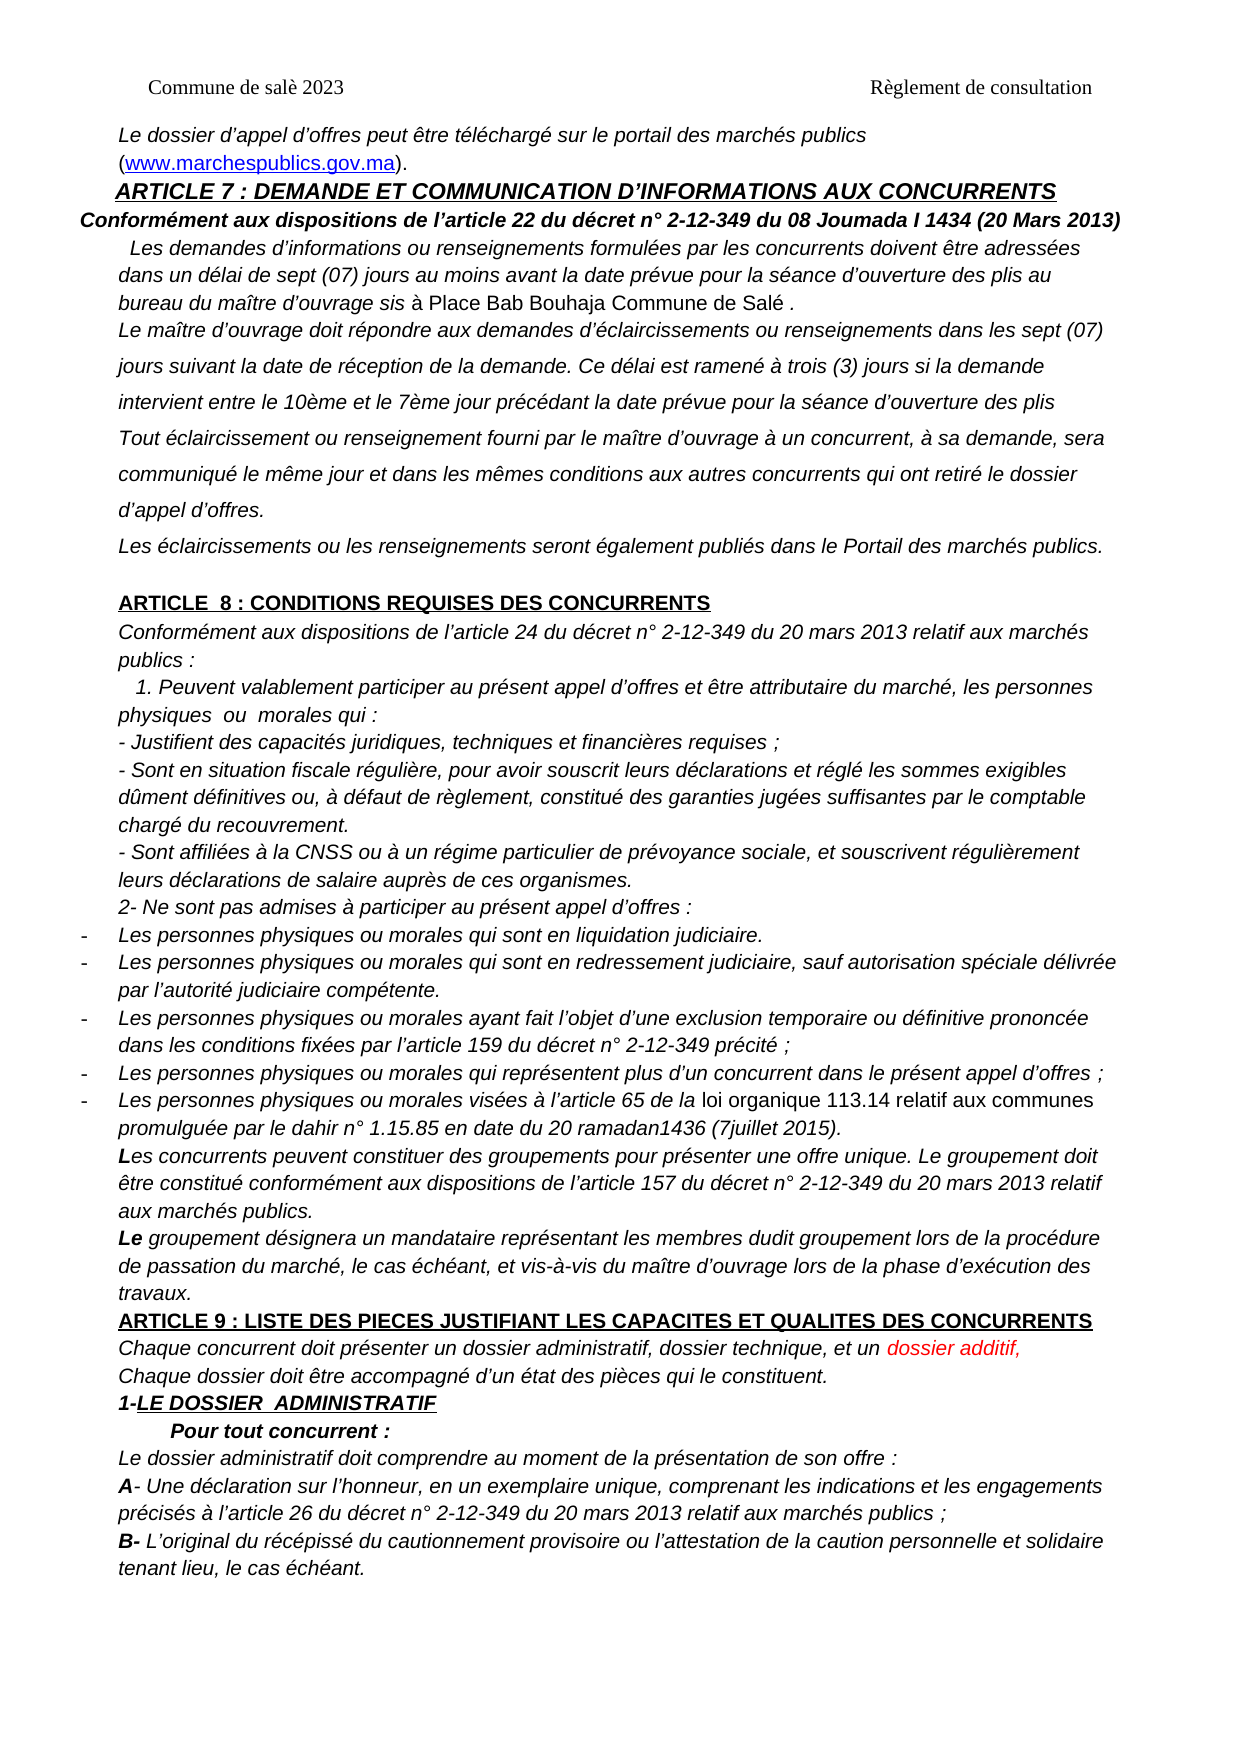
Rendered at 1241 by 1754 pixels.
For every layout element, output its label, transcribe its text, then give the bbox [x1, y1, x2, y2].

text - Sont en situation fiscale régulière, pour avoir souscrit leurs déclarations et réglé les sommes exigibles dûment définitives ou, à défaut de règlement, constitué des garanties jugées suffisantes par le comptable chargé du recouvrement. [118, 757, 1122, 836]
text Conformément aux dispositions de l’article 22 du décret n° 2-12-349 du 08 Joumada I 1434 (20 Mars 2013) [79, 208, 1122, 232]
text Chaque dossier doit être accompagné d’un état des pièces qui le constituent. [118, 1363, 1122, 1387]
text 1. Peuvent valablement participer au présent appel d’offres et être attributaire du marché, les personnes physiques ou morales qui : [118, 675, 1122, 726]
list Les personnes physiques ou morales ayant fait l’objet d’une exclusion temporaire ou définitive prononcée dans les conditions fixées par l’article 159 du décret n° 2-12-349 précité ; [81, 1005, 1122, 1057]
text Le maître d’ouvrage doit répondre aux demandes d’éclaircissements ou renseignements dans les sept (07) jours suivant la date de réception de la demande. Ce délai est ramené à trois (3) jours si la demande intervient entre le 10ème et le 7ème jour précédant la date prévue pour la séance d’ouverture des plis [118, 318, 1122, 414]
text - Sont affiliées à la CNSS ou à un régime particulier de prévoyance sociale, et souscrivent régulièrement leurs déclarations de salaire auprès de ces organismes. [118, 840, 1122, 891]
list Les personnes physiques ou morales qui sont en redressement judiciaire, sauf autorisation spéciale délivrée par l’autorité judiciaire compétente. [81, 950, 1122, 1002]
list Les personnes physiques ou morales qui représentent plus d’un concurrent dans le présent appel d’offres ; [81, 1061, 1122, 1085]
text A- Une déclaration sur l’honneur, en un exemplaire unique, comprenant les indications et les engagements précisés à l’article 26 du décret n° 2-12-349 du 20 mars 2013 relatif aux marchés publics ; [118, 1473, 1122, 1525]
text Le dossier administratif doit comprendre au moment de la présentation de son offre : [118, 1446, 1122, 1470]
text Pour tout concurrent : [118, 1418, 1122, 1442]
text Le dossier d’appel d’offres peut être téléchargé sur le portail des marchés publics (www.marchespublics.gov.ma). [118, 123, 1122, 174]
text Tout éclaircissement ou renseignement fourni par le maître d’ouvrage à un concurrent, à sa demande, sera communiqué le même jour et dans les mêmes conditions aux autres concurrents qui ont retiré le dossier d’appel d’offres. [118, 426, 1122, 522]
text Les demandes d’informations ou renseignements formulées par les concurrents doivent être adressées dans un délai de sept (07) jours au moins avant la date prévue pour la séance d’ouverture des plis au bureau du maître d’ouvrage sis à Place Bab Bouhaja Commune de Salé . [118, 236, 1122, 315]
list Les personnes physiques ou morales visées à l’article 65 de la loi organique 113.14 relatif aux communes promulguée par le dahir n° 1.15.85 en date du 20 ramadan1436 (7juillet 2015). [81, 1088, 1122, 1140]
text - Justifient des capacités juridiques, techniques et financières requises ; [118, 730, 1122, 754]
text Chaque concurrent doit présenter un dossier administratif, dossier technique, et un dossier additif, [118, 1336, 1122, 1360]
text Les concurrents peuvent constituer des groupements pour présenter une offre unique. Le groupement doit être constitué conformément aux dispositions de l’article 157 du décret n° 2-12-349 du 20 mars 2013 relatif aux marchés publics. [118, 1143, 1122, 1222]
text 2- Ne sont pas admises à participer au présent appel d’offres : [118, 895, 1122, 919]
text 1-LE DOSSIER ADMINISTRATIF [118, 1391, 1122, 1415]
list Les personnes physiques ou morales qui sont en liquidation judiciaire. [81, 922, 1122, 947]
text Les éclaircissements ou les renseignements seront également publiés dans le Portail des marchés publics. [118, 534, 1122, 558]
text ARTICLE 9 : LISTE DES PIECES JUSTIFIANT LES CAPACITES ET QUALITES DES CONCURRENTS [118, 1308, 1093, 1329]
text ARTICLE 7 : DEMANDE ET COMMUNICATION D’INFORMATIONS AUX CONCURRENTS [115, 178, 1075, 204]
text Le groupement désignera un mandataire représentant les membres dudit groupement lors de la procédure de passation du marché, le cas échéant, et vis-à-vis du maître d’ouvrage lors de la phase d’exécution des travaux. [118, 1226, 1122, 1305]
text ARTICLE 8 : CONDITIONS REQUISES DES CONCURRENTS [118, 570, 1122, 620]
text Conformément aux dispositions de l’article 24 du décret n° 2-12-349 du 20 mars 2013 relatif aux marchés publics : [118, 620, 1122, 671]
text B- L’original du récépissé du cautionnement provisoire ou l’attestation de la caution personnelle et solidaire tenant lieu, le cas échéant. [118, 1528, 1122, 1580]
